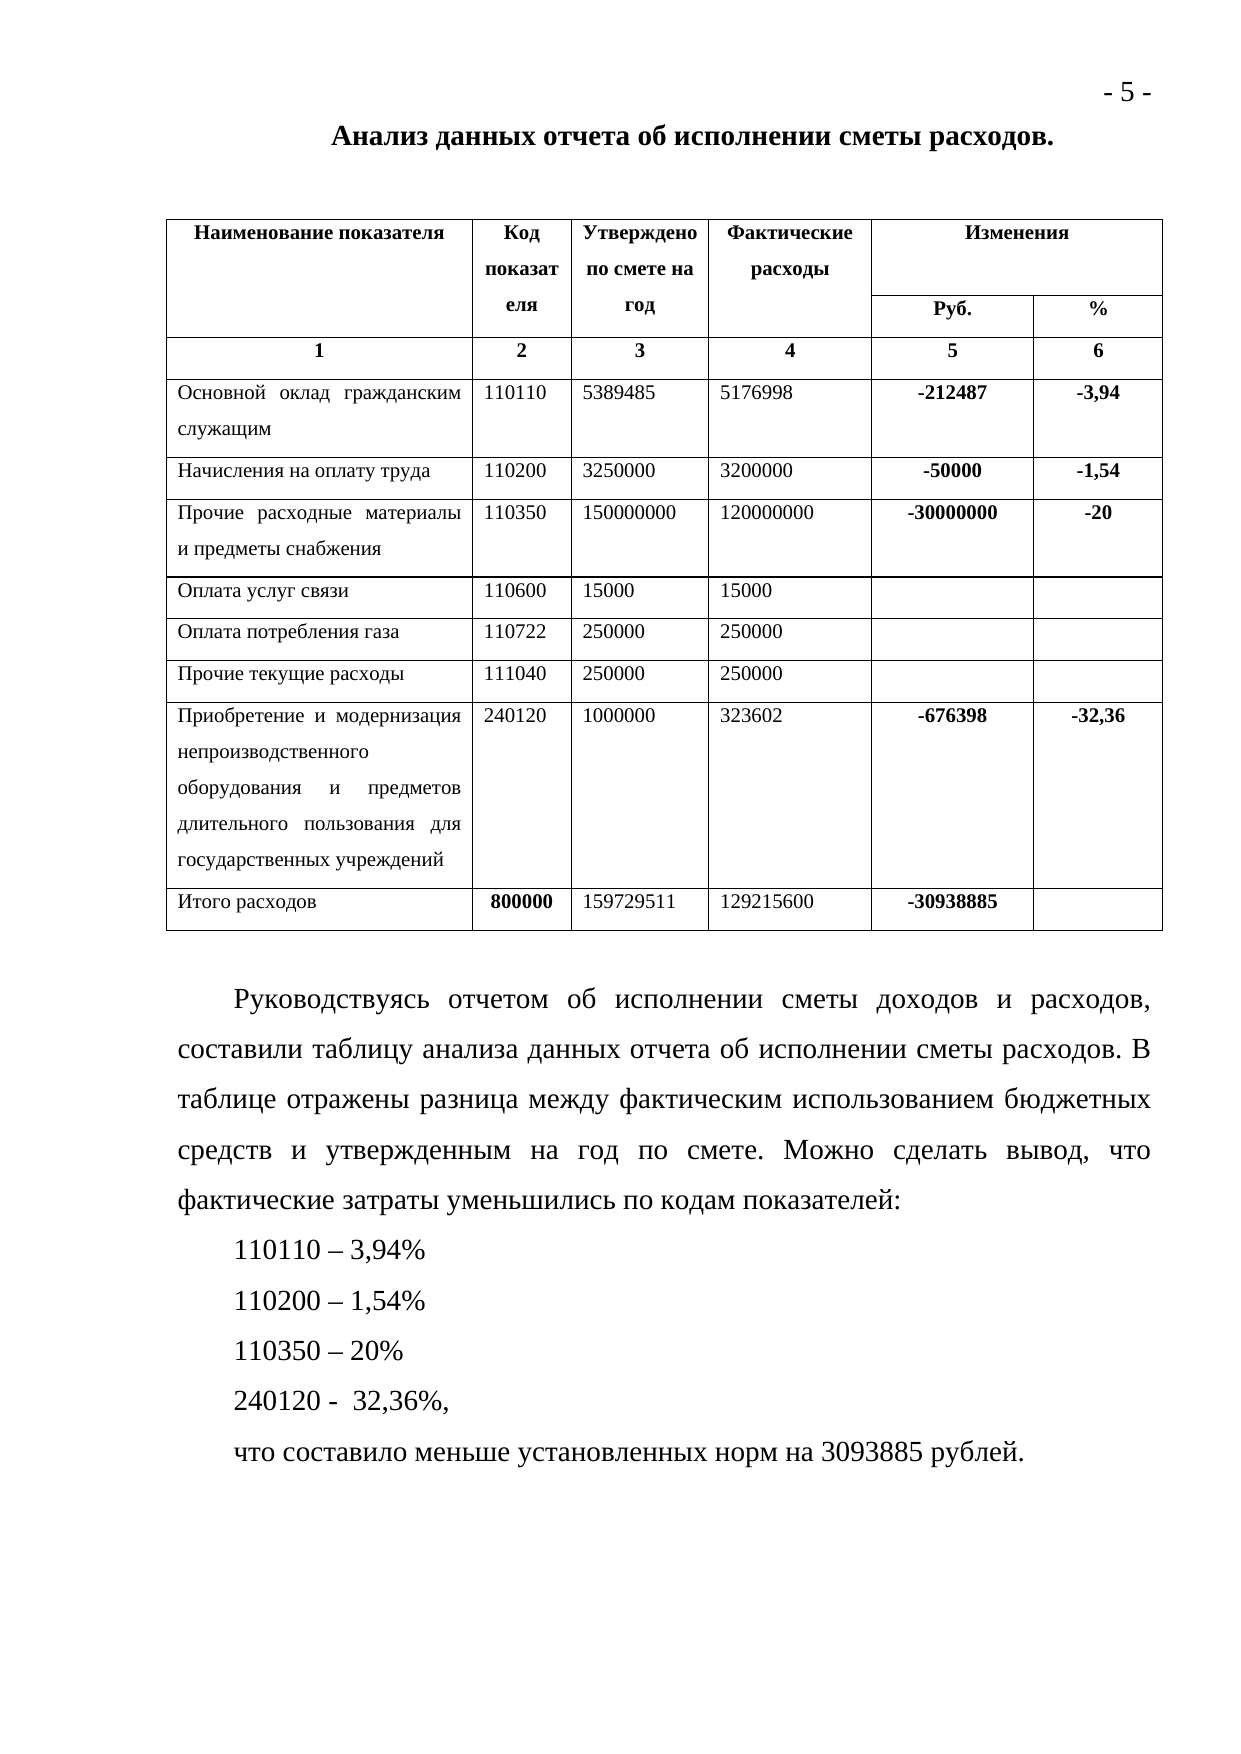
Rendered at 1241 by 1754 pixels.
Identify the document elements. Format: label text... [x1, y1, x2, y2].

table_cell 5389485 [572, 380, 708, 457]
table_cell [872, 619, 1033, 660]
table_cell % [1034, 296, 1162, 337]
text 240120 - 32,36%, [177, 1383, 1152, 1417]
table_cell 110350 [473, 500, 571, 576]
table_cell Приобретение и модернизация непроизводственного оборудования и предметов длительного пользования для государственных учреждений [167, 703, 472, 888]
table_cell Прочие текущие расходы [167, 661, 472, 702]
table_cell 250000 [709, 661, 871, 702]
table_header Наименование показателя [167, 220, 472, 337]
table_cell 3200000 [709, 458, 871, 499]
text Анализ данных отчета об исполнении сметы расходов. [177, 118, 1152, 152]
table_cell Прочие расходные материалы и предметы снабжения [167, 500, 472, 576]
text Руководствуясь отчетом об исполнении сметы доходов и расходов, составили таблицу анализа данных отчета об исполнении сметы расходов. В таблице отражены разница между фактическим использованием бюджетных средств и утвержденным на год по смете. Можно сделать вывод, что фактические затраты уменьшились по кодам показателей: [177, 981, 1152, 1216]
table_cell 110200 [473, 458, 571, 499]
table_cell 4 [709, 338, 871, 379]
table_cell 250000 [709, 619, 871, 660]
table_cell 3250000 [572, 458, 708, 499]
table_header Код показателя [473, 220, 571, 337]
table_cell 110722 [473, 619, 571, 660]
table_cell 110110 [473, 380, 571, 457]
table_cell -3,94 [1034, 380, 1162, 457]
table_cell -32,36 [1034, 703, 1162, 888]
text 110200 – 1,54% [177, 1283, 1152, 1316]
table_cell 129215600 [709, 889, 871, 929]
table_cell [872, 578, 1033, 618]
table_cell 1 [167, 338, 472, 379]
table_cell 15000 [572, 578, 708, 618]
table_cell 111040 [473, 661, 571, 702]
table_cell -676398 [872, 703, 1033, 888]
table_cell 800000 [473, 889, 571, 929]
table_header Утверждено по смете на год [572, 220, 708, 337]
table_cell 6 [1034, 338, 1162, 379]
table_cell [872, 661, 1033, 702]
table_cell 15000 [709, 578, 871, 618]
table_cell 150000000 [572, 500, 708, 576]
table_cell -20 [1034, 500, 1162, 576]
table_cell 159729511 [572, 889, 708, 929]
table_cell 120000000 [709, 500, 871, 576]
table_header Фактические расходы [709, 220, 871, 337]
table_cell [1034, 578, 1162, 618]
table_cell Руб. [872, 296, 1033, 337]
table_cell 323602 [709, 703, 871, 888]
table_cell Оплата услуг связи [167, 578, 472, 618]
text что составило меньше установленных норм на 3093885 рублей. [177, 1434, 1152, 1467]
table_cell Оплата потребления газа [167, 619, 472, 660]
table_cell -1,54 [1034, 458, 1162, 499]
text 110350 – 20% [177, 1333, 1152, 1367]
table_cell 5176998 [709, 380, 871, 457]
table_cell Итого расходов [167, 889, 472, 929]
table_cell 2 [473, 338, 571, 379]
table_cell -30938885 [872, 889, 1033, 929]
table_cell 250000 [572, 619, 708, 660]
table_cell -50000 [872, 458, 1033, 499]
table_cell 1000000 [572, 703, 708, 888]
table_cell 240120 [473, 703, 571, 888]
table_cell [1034, 889, 1162, 929]
table_cell 250000 [572, 661, 708, 702]
table_header Изменения [872, 220, 1162, 294]
text 110110 – 3,94% [177, 1232, 1152, 1266]
table_cell 3 [572, 338, 708, 379]
table_cell -30000000 [872, 500, 1033, 576]
table_cell 110600 [473, 578, 571, 618]
table_cell [1034, 661, 1162, 702]
table_cell -212487 [872, 380, 1033, 457]
table_cell [1034, 619, 1162, 660]
table_cell 5 [872, 338, 1033, 379]
table_cell Основной оклад гражданским служащим [167, 380, 472, 457]
table_cell Начисления на оплату труда [167, 458, 472, 499]
